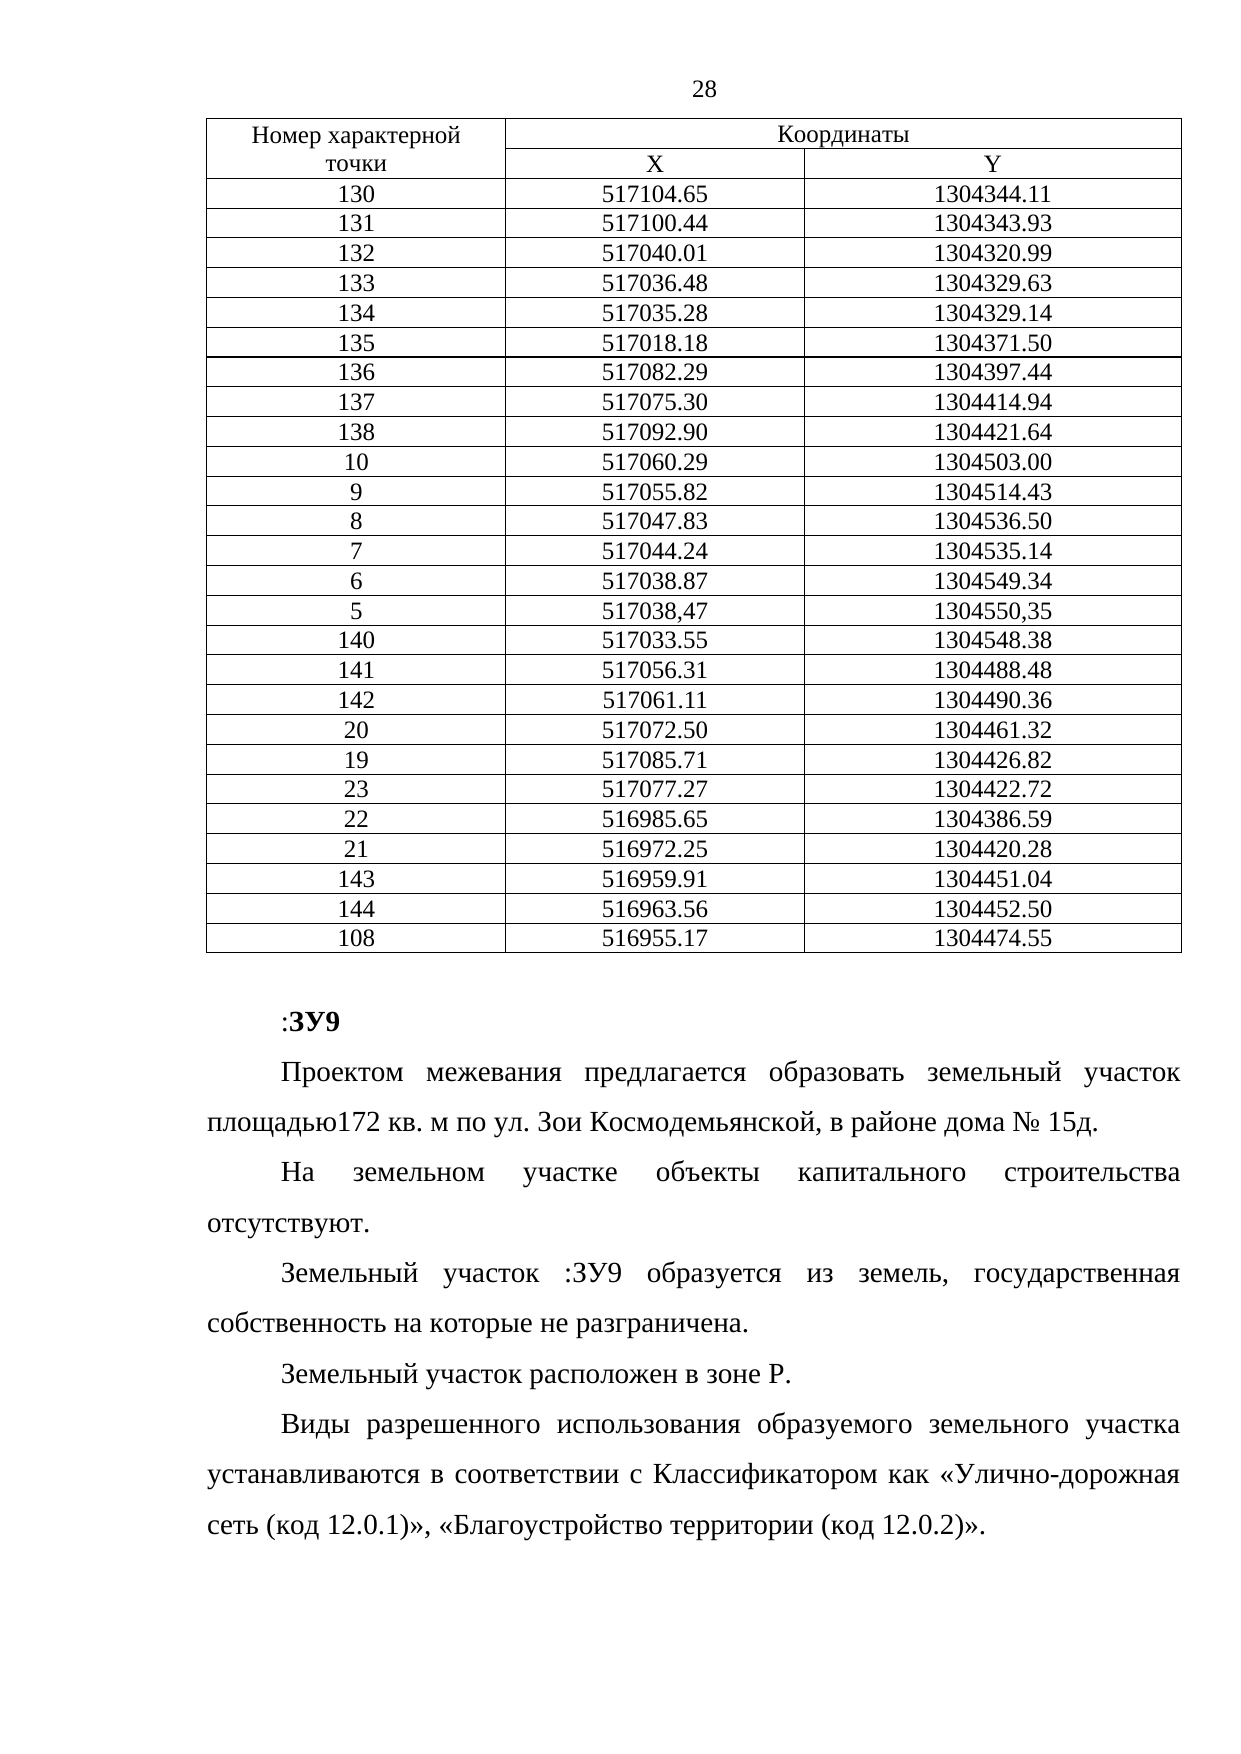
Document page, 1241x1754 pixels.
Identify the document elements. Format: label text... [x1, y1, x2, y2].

table_cell 517072.50 [506, 715, 804, 744]
table_cell 517060.29 [506, 447, 804, 476]
table_cell 1304422.72 [805, 775, 1181, 803]
table_cell 1304426.82 [805, 745, 1181, 773]
table_cell 516959.91 [506, 864, 804, 893]
table_cell 142 [207, 685, 505, 714]
table_cell 517056.31 [506, 655, 804, 684]
table_cell 1304452.50 [805, 894, 1181, 922]
table_cell 1304420.28 [805, 834, 1181, 863]
table_cell 1304550,35 [805, 596, 1181, 624]
text Земельный участок :ЗУ9 образуется из земель, государственная собственность на которые не разграничена. [207, 1255, 1181, 1339]
table_cell 517100.44 [506, 209, 804, 237]
text Земельный участок расположен в зоне Р. [207, 1356, 1181, 1389]
table_cell 517085.71 [506, 745, 804, 773]
table_cell 20 [207, 715, 505, 744]
table_cell 1304451.04 [805, 864, 1181, 893]
table_cell 7 [207, 536, 505, 565]
table_cell 10 [207, 447, 505, 476]
table_cell Y [805, 149, 1181, 178]
table_cell 516955.17 [506, 924, 804, 952]
table_cell 516972.25 [506, 834, 804, 863]
table_cell 517082.29 [506, 358, 804, 386]
table_cell 1304474.55 [805, 924, 1181, 952]
table_cell 21 [207, 834, 505, 863]
table_cell 140 [207, 626, 505, 654]
table_cell 1304414.94 [805, 387, 1181, 416]
table_cell 1304503.00 [805, 447, 1181, 476]
text :ЗУ9 [207, 1004, 1181, 1037]
table_cell 132 [207, 238, 505, 267]
table_cell 1304548.38 [805, 626, 1181, 654]
table_cell 1304386.59 [805, 804, 1181, 833]
table_cell X [506, 149, 804, 178]
table_cell 516963.56 [506, 894, 804, 922]
table_cell 517036.48 [506, 268, 804, 297]
table_cell 517038,47 [506, 596, 804, 624]
table_cell 8 [207, 506, 505, 535]
table_cell 133 [207, 268, 505, 297]
table_cell 517104.65 [506, 179, 804, 207]
table_cell 517092.90 [506, 417, 804, 446]
table_cell 517044.24 [506, 536, 804, 565]
table_cell 516985.65 [506, 804, 804, 833]
table_cell 517077.27 [506, 775, 804, 803]
table_cell 1304343.93 [805, 209, 1181, 237]
table_cell 141 [207, 655, 505, 684]
table_cell 517040.01 [506, 238, 804, 267]
table_cell 1304490.36 [805, 685, 1181, 714]
table_cell 138 [207, 417, 505, 446]
table_cell 517018.18 [506, 328, 804, 356]
table_cell 23 [207, 775, 505, 803]
table_cell 144 [207, 894, 505, 922]
table_cell 19 [207, 745, 505, 773]
table_cell 517033.55 [506, 626, 804, 654]
table_cell 1304549.34 [805, 566, 1181, 595]
table_cell 136 [207, 358, 505, 386]
table_cell 108 [207, 924, 505, 952]
table_cell 517035.28 [506, 298, 804, 327]
table_cell 1304397.44 [805, 358, 1181, 386]
table_cell 1304344.11 [805, 179, 1181, 207]
text Проектом межевания предлагается образовать земельный участок площадью172 кв. м по ул. Зои Космодемьянской, в районе дома № 15д. [207, 1054, 1181, 1138]
table_cell 1304536.50 [805, 506, 1181, 535]
table_cell 9 [207, 477, 505, 505]
table_cell 517055.82 [506, 477, 804, 505]
text На земельном участке объекты капитального строительства отсутствуют. [207, 1154, 1181, 1238]
table_cell 517047.83 [506, 506, 804, 535]
table_cell 22 [207, 804, 505, 833]
table_header Номер характерной точки [207, 119, 505, 178]
table_cell 143 [207, 864, 505, 893]
table_cell 1304329.14 [805, 298, 1181, 327]
table_cell 135 [207, 328, 505, 356]
table_cell 134 [207, 298, 505, 327]
table_cell 1304421.64 [805, 417, 1181, 446]
table_cell 131 [207, 209, 505, 237]
table_cell 1304371.50 [805, 328, 1181, 356]
table_cell 1304514.43 [805, 477, 1181, 505]
table_header Координаты [506, 119, 1181, 148]
table_cell 1304329.63 [805, 268, 1181, 297]
table_cell 130 [207, 179, 505, 207]
table_cell 1304461.32 [805, 715, 1181, 744]
table_cell 137 [207, 387, 505, 416]
table_cell 1304320.99 [805, 238, 1181, 267]
table_cell 5 [207, 596, 505, 624]
table_cell 1304535.14 [805, 536, 1181, 565]
table_cell 517038.87 [506, 566, 804, 595]
table_cell 1304488.48 [805, 655, 1181, 684]
table_cell 6 [207, 566, 505, 595]
text Виды разрешенного использования образуемого земельного участка устанавливаются в соответствии с Классификатором как «Улично-дорожная сеть (код 12.0.1)», «Благоустройство территории (код 12.0.2)». [207, 1406, 1181, 1540]
table_cell 517061.11 [506, 685, 804, 714]
table_cell 517075.30 [506, 387, 804, 416]
